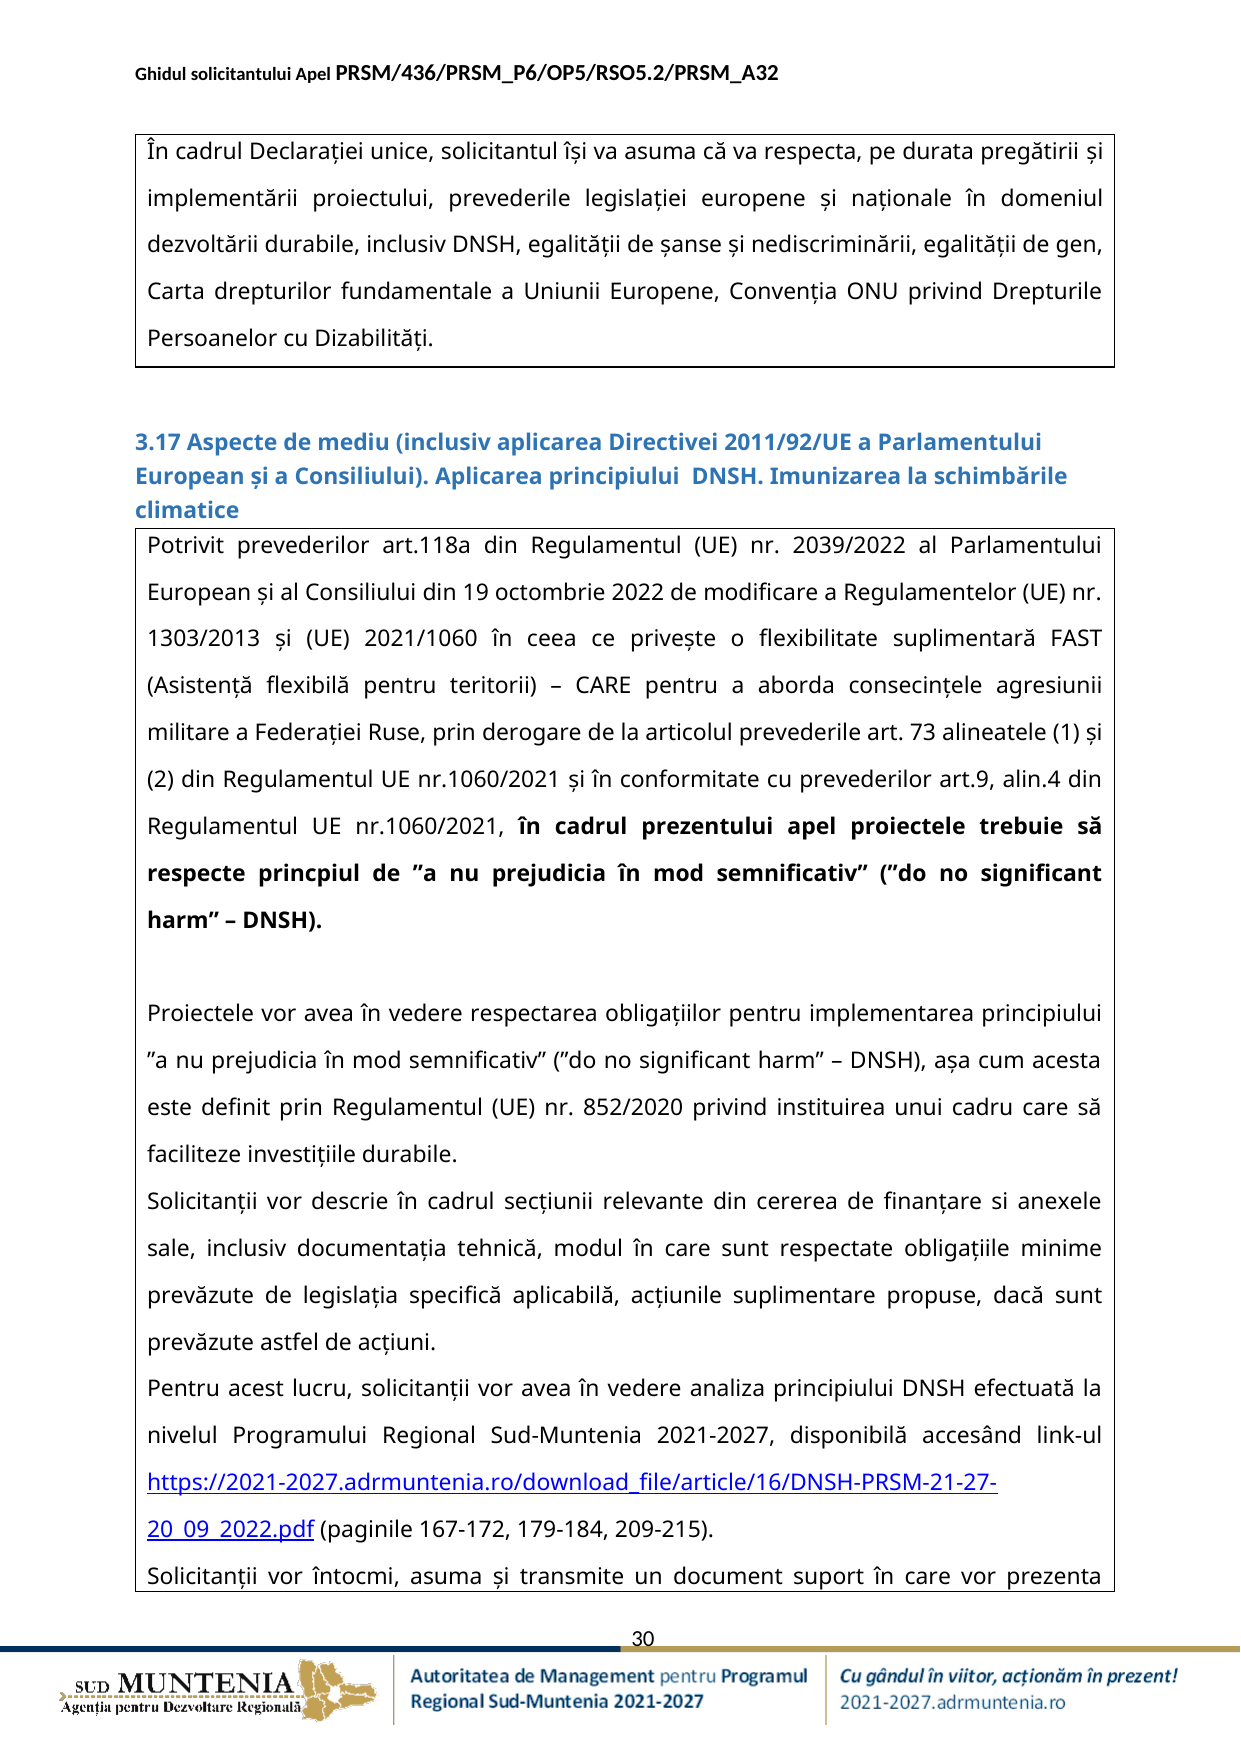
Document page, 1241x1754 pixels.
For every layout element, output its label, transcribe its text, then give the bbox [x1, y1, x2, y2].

picture [0, 1646, 1241, 1726]
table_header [136, 529, 1114, 1591]
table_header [136, 135, 1114, 366]
subtitle 3.17 Aspecte de mediu (inclusiv aplicarea Directivei 2011/92/UE a Parlamentului European și a Consiliului). Aplicarea principiului DNSH. Imunizarea la schimbările climatice [135, 426, 1150, 525]
